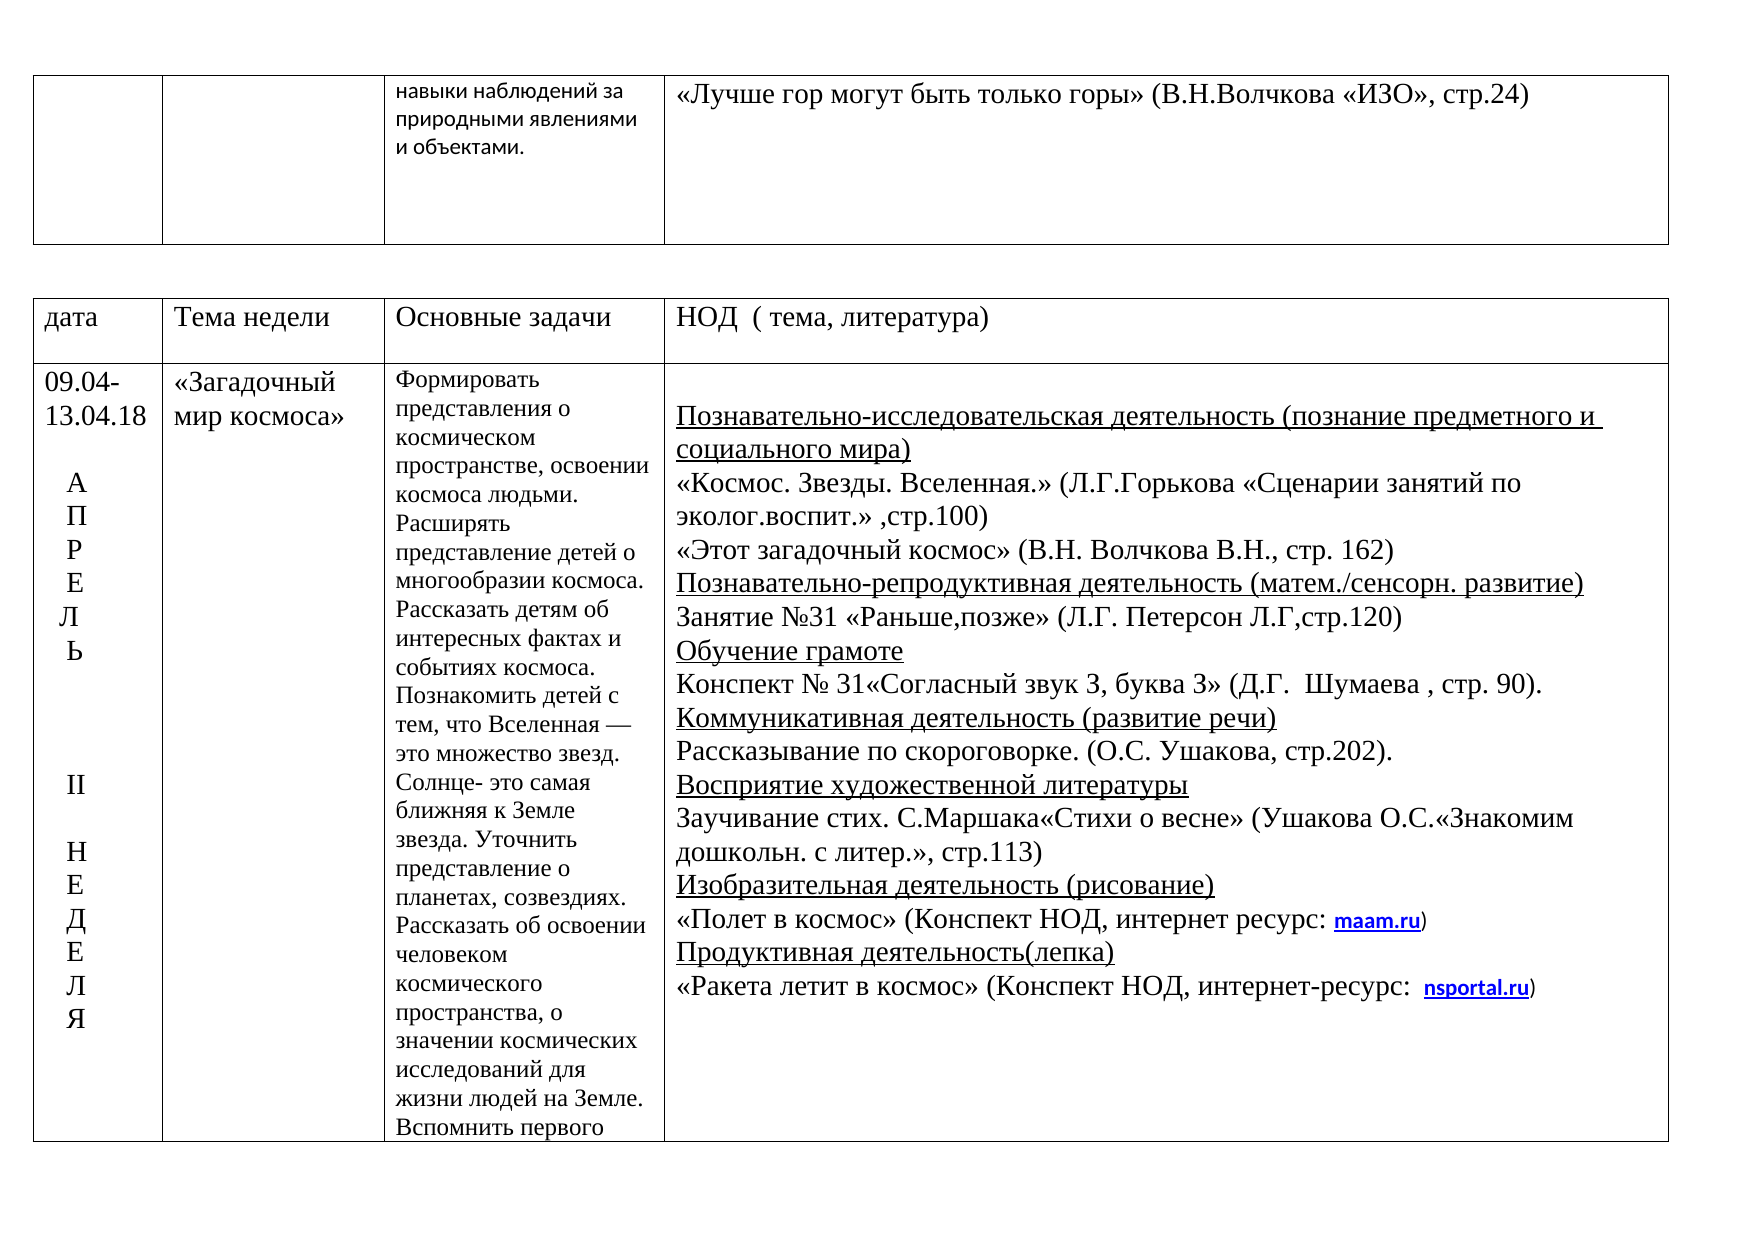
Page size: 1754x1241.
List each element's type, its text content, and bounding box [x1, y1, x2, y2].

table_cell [385, 76, 664, 244]
table_header Тема недели [163, 299, 384, 363]
table_header НОД ( тема, литература) [665, 299, 1668, 363]
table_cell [163, 76, 384, 244]
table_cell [34, 364, 162, 1141]
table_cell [163, 364, 384, 1141]
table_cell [385, 364, 664, 1141]
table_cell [665, 76, 1668, 244]
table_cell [665, 364, 1668, 1141]
table_header Основные задачи [385, 299, 664, 363]
table_header дата [34, 299, 162, 363]
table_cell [34, 76, 162, 244]
